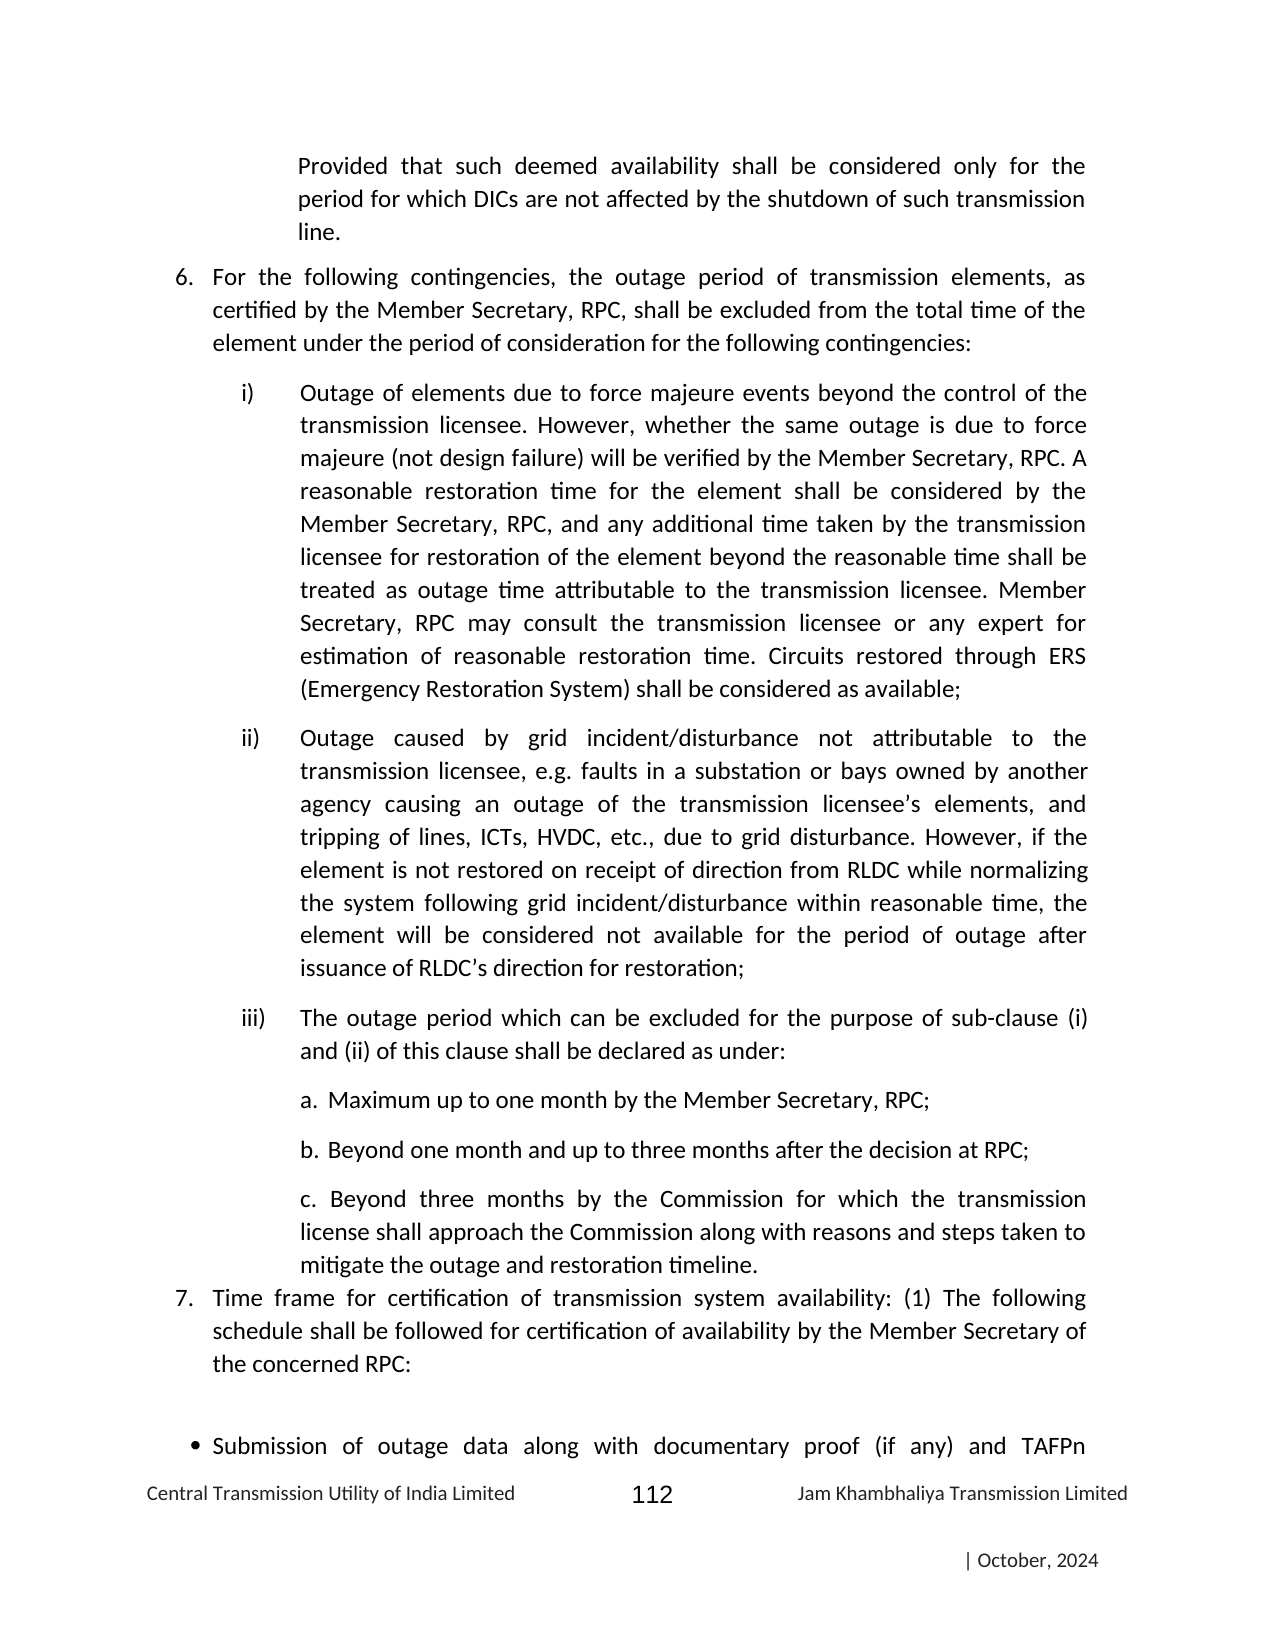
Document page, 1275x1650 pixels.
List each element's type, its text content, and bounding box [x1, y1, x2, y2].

list Beyond one month and up to three months after the decision at RPC; [300, 1134, 1125, 1164]
list Maximum up to one month by the Member Secretary, RPC; [300, 1084, 1125, 1115]
list Outage caused by grid incident/disturbance not attributable to the transmission licensee, e.g. faults in a substation or bays owned by another agency causing an outage of the transmission licensee’s elements, and tripping of lines, ICTs, HVDC, etc., due to grid disturbance. However, if the element is not restored on receipt of direction from RLDC while normalizing the system following grid incident/disturbance within reasonable time, the element will be considered not available for the period of outage after issuance of RLDC’s direction for restoration; [241, 722, 1088, 983]
list Time frame for certification of transmission system availability: (1) The following schedule shall be followed for certification of availability by the Member Secretary of the concerned RPC: [175, 1282, 1087, 1378]
text Provided that such deemed availability shall be considered only for the period for which DICs are not affected by the shutdown of such transmission line. [298, 150, 1087, 246]
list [191, 1431, 1087, 1461]
list The outage period which can be excluded for the purpose of sub-clause (i) and (ii) of this clause shall be declared as under: [241, 1002, 1088, 1066]
list For the following contingencies, the outage period of transmission elements, as certified by the Member Secretary, RPC, shall be excluded from the total time of the element under the period of consideration for the following contingencies: [175, 261, 1087, 358]
list Beyond three months by the Commission for which the transmission license shall approach the Commission along with reasons and steps taken to mitigate the outage and restoration timeline. [300, 1183, 1087, 1280]
list Outage of elements due to force majeure events beyond the control of the transmission licensee. However, whether the same outage is due to force majeure (not design failure) will be verified by the Member Secretary, RPC. A reasonable restoration time for the element shall be considered by the Member Secretary, RPC, and any additional time taken by the transmission licensee for restoration of the element beyond the reasonable time shall be treated as outage time attributable to the transmission licensee. Member Secretary, RPC may consult the transmission licensee or any expert for estimation of reasonable restoration time. Circuits restored through ERS (Emergency Restoration System) shall be considered as available; [241, 377, 1088, 703]
